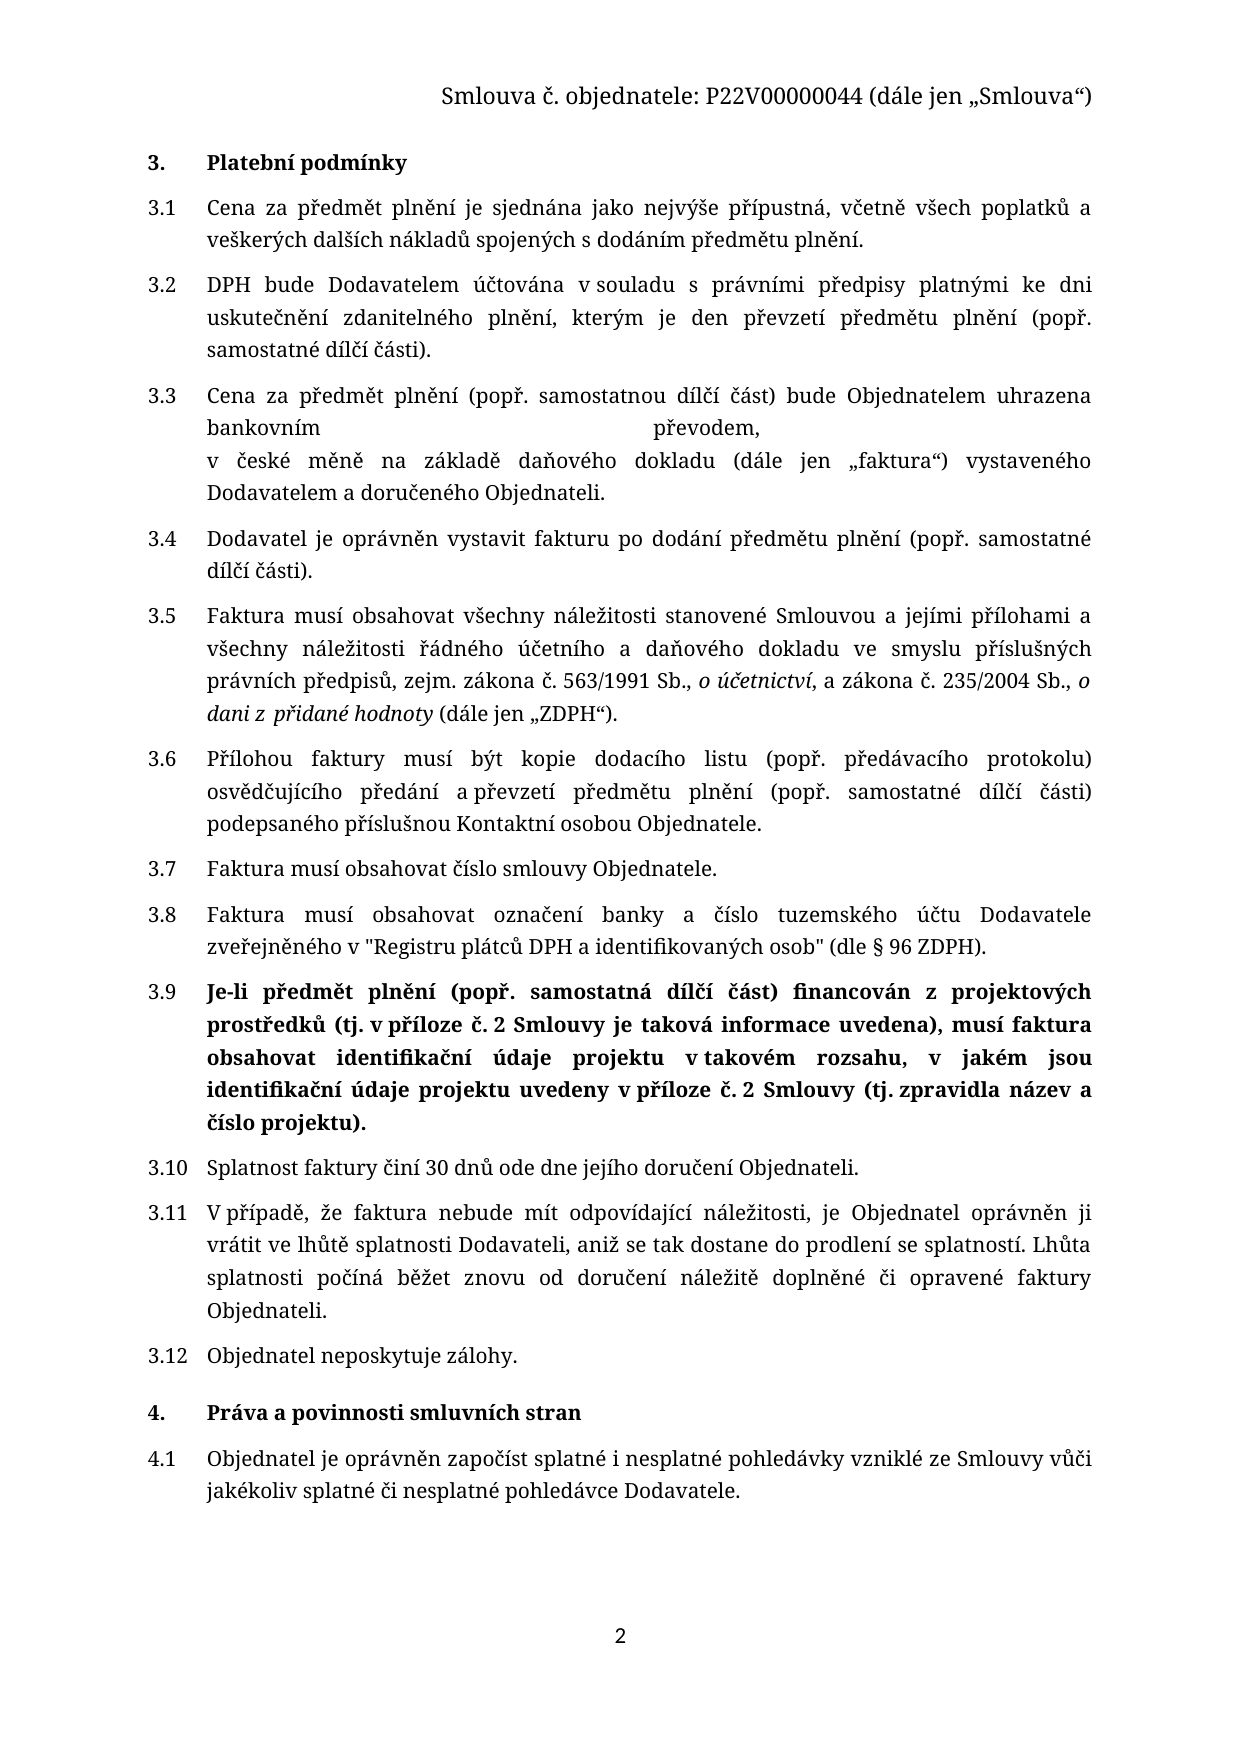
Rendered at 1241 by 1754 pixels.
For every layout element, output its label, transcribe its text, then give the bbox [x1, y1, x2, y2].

list Je-li předmět plnění (popř. samostatná dílčí část) financován z projektových prostředků (tj. v příloze č. 2 Smlouvy je taková informace uvedena), musí faktura obsahovat identifikační údaje projektu v takovém rozsahu, v jakém jsou identifikační údaje projektu uvedeny v příloze č. 2 Smlouvy (tj. zpravidla název a číslo projektu). [148, 977, 1093, 1136]
list DPH bude Dodavatelem účtována v souladu s právními předpisy platnými ke dni uskutečnění zdanitelného plnění, kterým je den převzetí předmětu plnění (popř. samostatné dílčí části). [148, 270, 1093, 364]
list Faktura musí obsahovat číslo smlouvy Objednatele. [148, 854, 1093, 883]
list Cena za předmět plnění (popř. samostatnou dílčí část) bude Objednatelem uhrazena bankovním převodem, v české měně na základě daňového dokladu (dále jen „faktura“) vystaveného Dodavatelem a doručeného Objednateli. [148, 381, 1093, 507]
list Platební podmínky [148, 148, 1093, 176]
list Práva a povinnosti smluvních stran [148, 1398, 1093, 1427]
list Dodavatel je oprávněn vystavit fakturu po dodání předmětu plnění (popř. samostatné dílčí části). [148, 524, 1093, 585]
list Objednatel neposkytuje zálohy. [148, 1341, 1093, 1369]
list Přílohou faktury musí být kopie dodacího listu (popř. předávacího protokolu) osvědčujícího předání a převzetí předmětu plnění (popř. samostatné dílčí části) podepsaného příslušnou Kontaktní osobou Objednatele. [148, 744, 1093, 838]
list Faktura musí obsahovat všechny náležitosti stanovené Smlouvou a jejími přílohami a všechny náležitosti řádného účetního a daňového dokladu ve smyslu příslušných právních předpisů, zejm. zákona č. 563/1991 Sb., o účetnictví, a zákona č. 235/2004 Sb., o dani z přidané hodnoty (dále jen „ZDPH“). [148, 601, 1093, 728]
list Faktura musí obsahovat označení banky a číslo tuzemského účtu Dodavatele zveřejněného v "Registru plátců DPH a identifikovaných osob" (dle § 96 ZDPH). [148, 900, 1093, 961]
list Splatnost faktury činí 30 dnů ode dne jejího doručení Objednateli. [148, 1153, 1093, 1181]
list Objednatel je oprávněn započíst splatné i nesplatné pohledávky vzniklé ze Smlouvy vůči jakékoliv splatné či nesplatné pohledávce Dodavatele. [148, 1444, 1093, 1505]
list V případě, že faktura nebude mít odpovídající náležitosti, je Objednatel oprávněn ji vrátit ve lhůtě splatnosti Dodavateli, aniž se tak dostane do prodlení se splatností. Lhůta splatnosti počíná běžet znovu od doručení náležitě doplněné či opravené faktury Objednateli. [148, 1198, 1093, 1324]
list Cena za předmět plnění je sjednána jako nejvýše přípustná, včetně všech poplatků a veškerých dalších nákladů spojených s dodáním předmětu plnění. [148, 193, 1093, 254]
